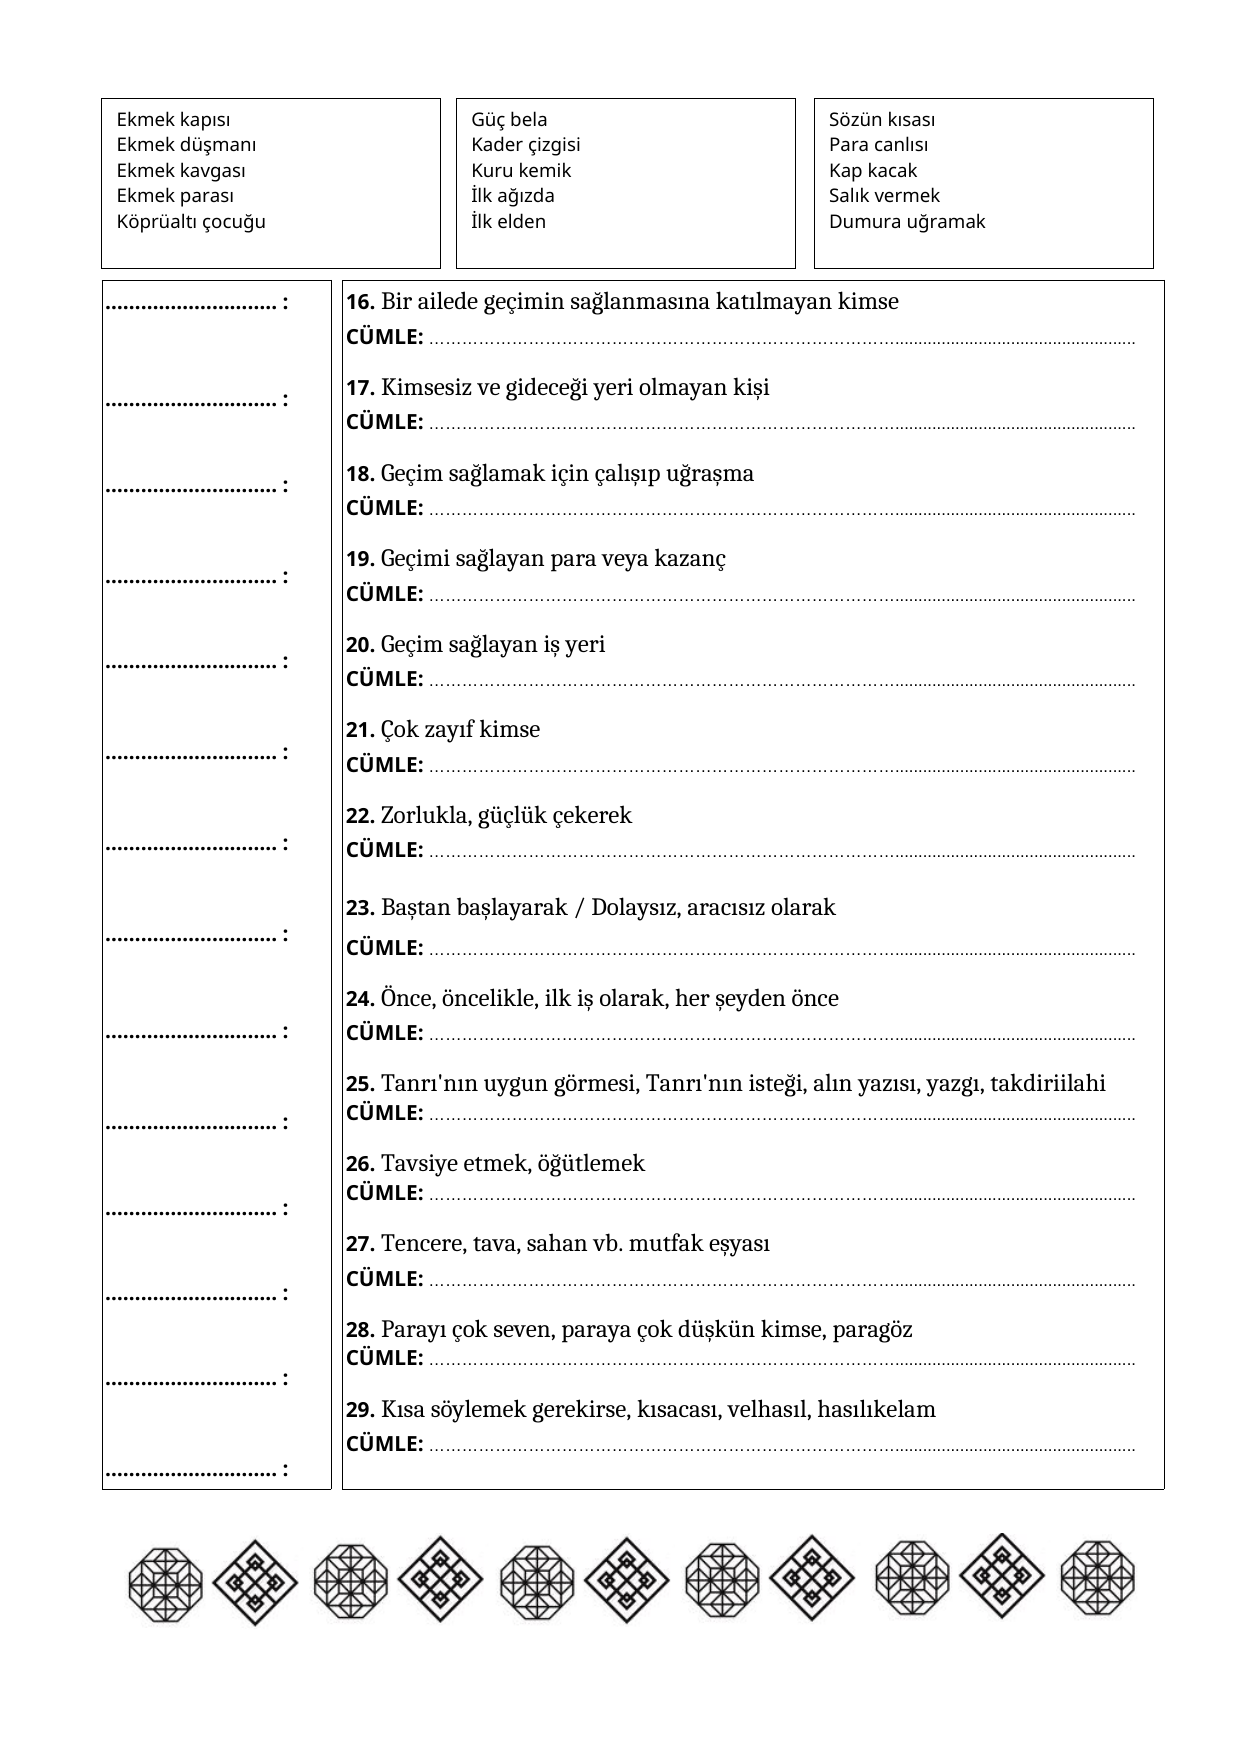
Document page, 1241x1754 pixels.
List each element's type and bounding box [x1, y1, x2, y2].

picture [123, 1533, 1141, 1634]
